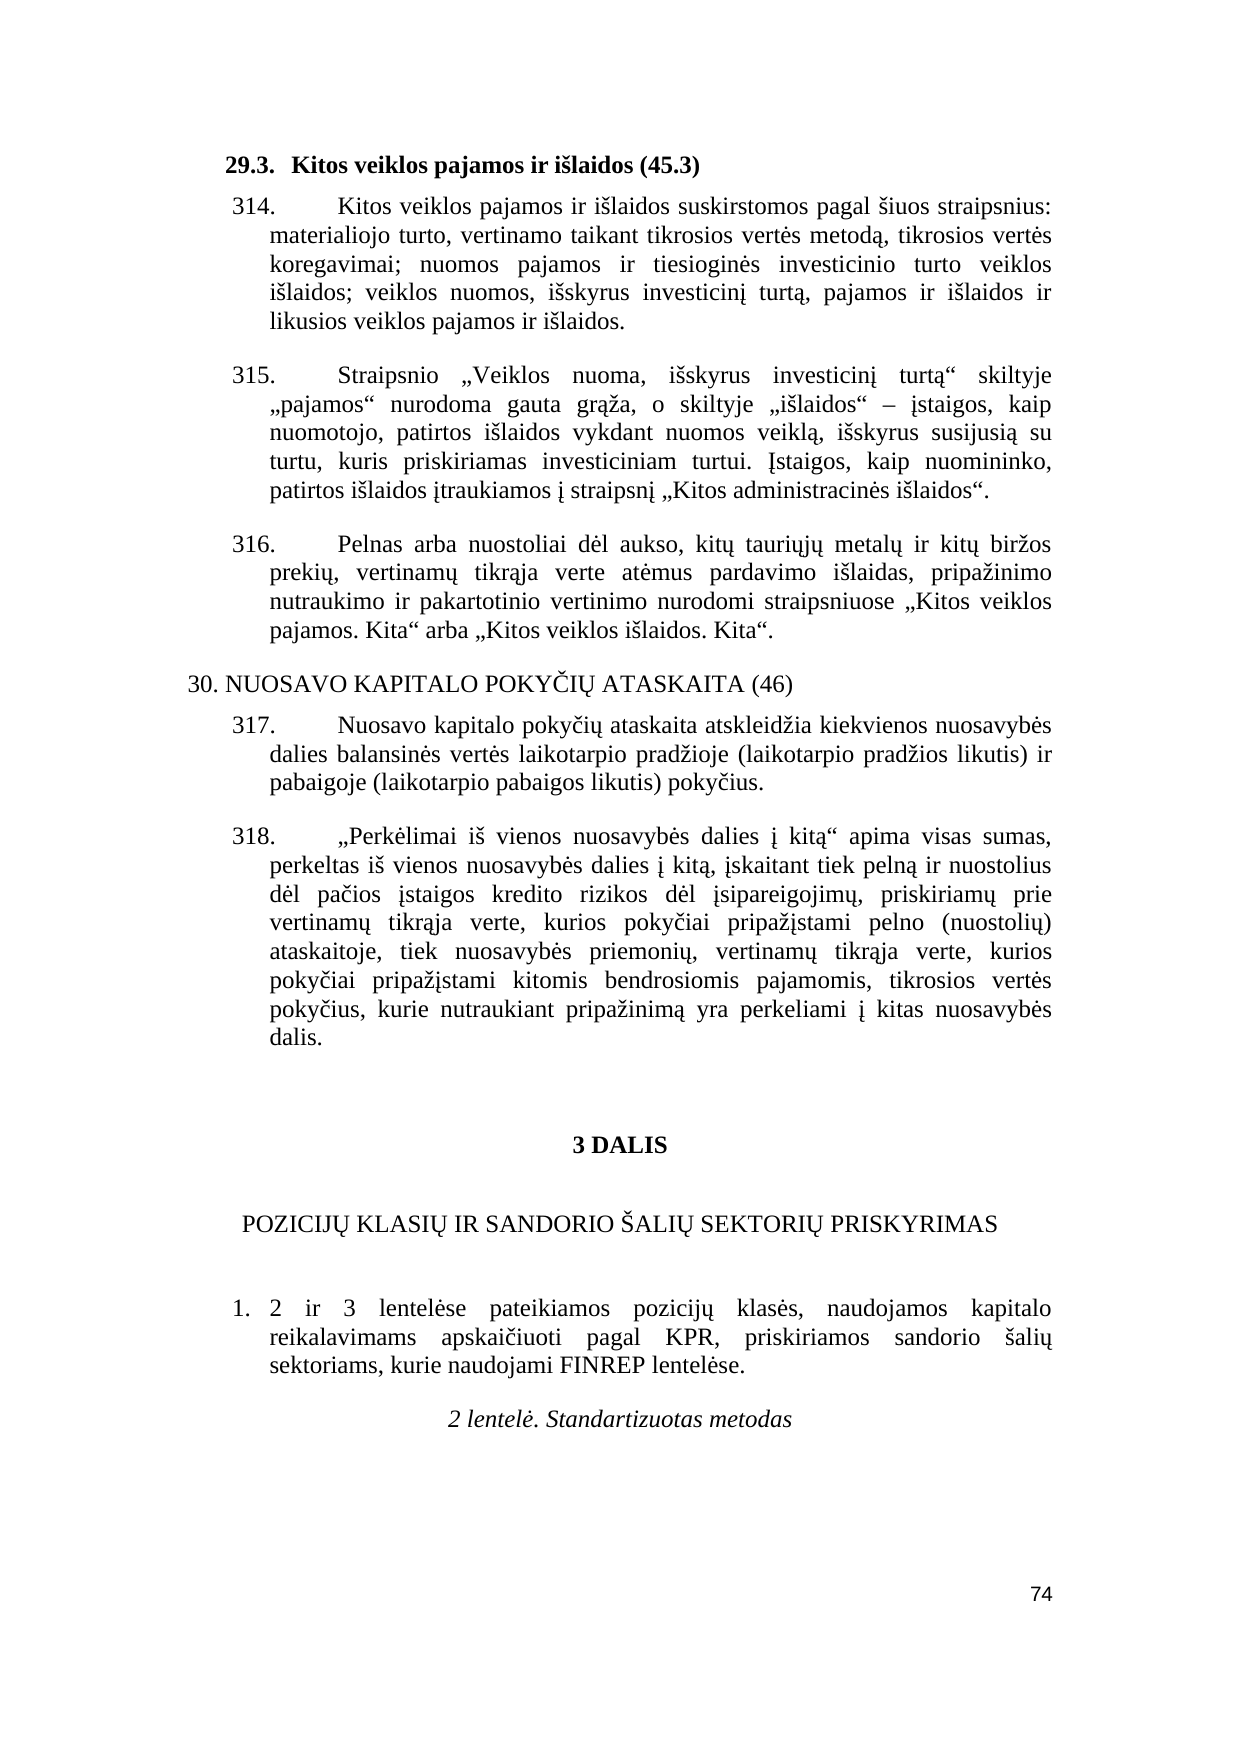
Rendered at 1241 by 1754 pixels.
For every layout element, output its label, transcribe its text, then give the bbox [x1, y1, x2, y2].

subtitle Kitos veiklos pajamos ir išlaidos (45.3) [225, 150, 1053, 179]
text Kitos veiklos pajamos ir išlaidos suskirstomos pagal šiuos straipsnius: materialiojo turto, vertinamo taikant tikrosios vertės metodą, tikrosios vertės koregavimai; nuomos pajamos ir tiesioginės investicinio turto veiklos išlaidos; veiklos nuomos, išskyrus investicinį turtą, pajamos ir išlaidos ir likusios veiklos pajamos ir išlaidos. [232, 191, 1053, 335]
subtitle Nuosavo kapitalo pokyčių ataskaita (46) [187, 669, 1053, 697]
subtitle Pozicijų klasių ir sandorio šalių sektorių priskyrimas [187, 1209, 1053, 1237]
text Straipsnio „Veiklos nuoma, išskyrus investicinį turtą“ skiltyje „pajamos“ nurodoma gauta grąža, o skiltyje „išlaidos“ – įstaigos, kaip nuomotojo, patirtos išlaidos vykdant nuomos veiklą, išskyrus susijusią su turtu, kuris priskiriamas investiciniam turtui. Įstaigos, kaip nuomininko, patirtos išlaidos įtraukiamos į straipsnį „Kitos administracinės išlaidos“. [232, 360, 1053, 504]
text Nuosavo kapitalo pokyčių ataskaita atskleidžia kiekvienos nuosavybės dalies balansinės vertės laikotarpio pradžioje (laikotarpio pradžios likutis) ir pabaigoje (laikotarpio pabaigos likutis) pokyčius. [232, 710, 1053, 796]
list 2 ir 3 lentelėse pateikiamos pozicijų klasės, naudojamos kapitalo reikalavimams apskaičiuoti pagal KPR, priskiriamos sandorio šalių sektoriams, kurie naudojami FINREP lentelėse. [232, 1293, 1053, 1379]
text Pelnas arba nuostoliai dėl aukso, kitų tauriųjų metalų ir kitų biržos prekių, vertinamų tikrąja verte atėmus pardavimo išlaidas, pripažinimo nutraukimo ir pakartotinio vertinimo nurodomi straipsniuose „Kitos veiklos pajamos. Kita“ arba „Kitos veiklos išlaidos. Kita“. [232, 529, 1053, 644]
text 3 DALIS [187, 1130, 1053, 1159]
text „Perkėlimai iš vienos nuosavybės dalies į kitą“ apima visas sumas, perkeltas iš vienos nuosavybės dalies į kitą, įskaitant tiek pelną ir nuostolius dėl pačios įstaigos kredito rizikos dėl įsipareigojimų, priskiriamų prie vertinamų tikrąja verte, kurios pokyčiai pripažįstami pelno (nuostolių) ataskaitoje, tiek nuosavybės priemonių, vertinamų tikrąja verte, kurios pokyčiai pripažįstami kitomis bendrosiomis pajamomis, tikrosios vertės pokyčius, kurie nutraukiant pripažinimą yra perkeliami į kitas nuosavybės dalis. [232, 821, 1053, 1051]
text 2 lentelė. Standartizuotas metodas [187, 1404, 1053, 1433]
